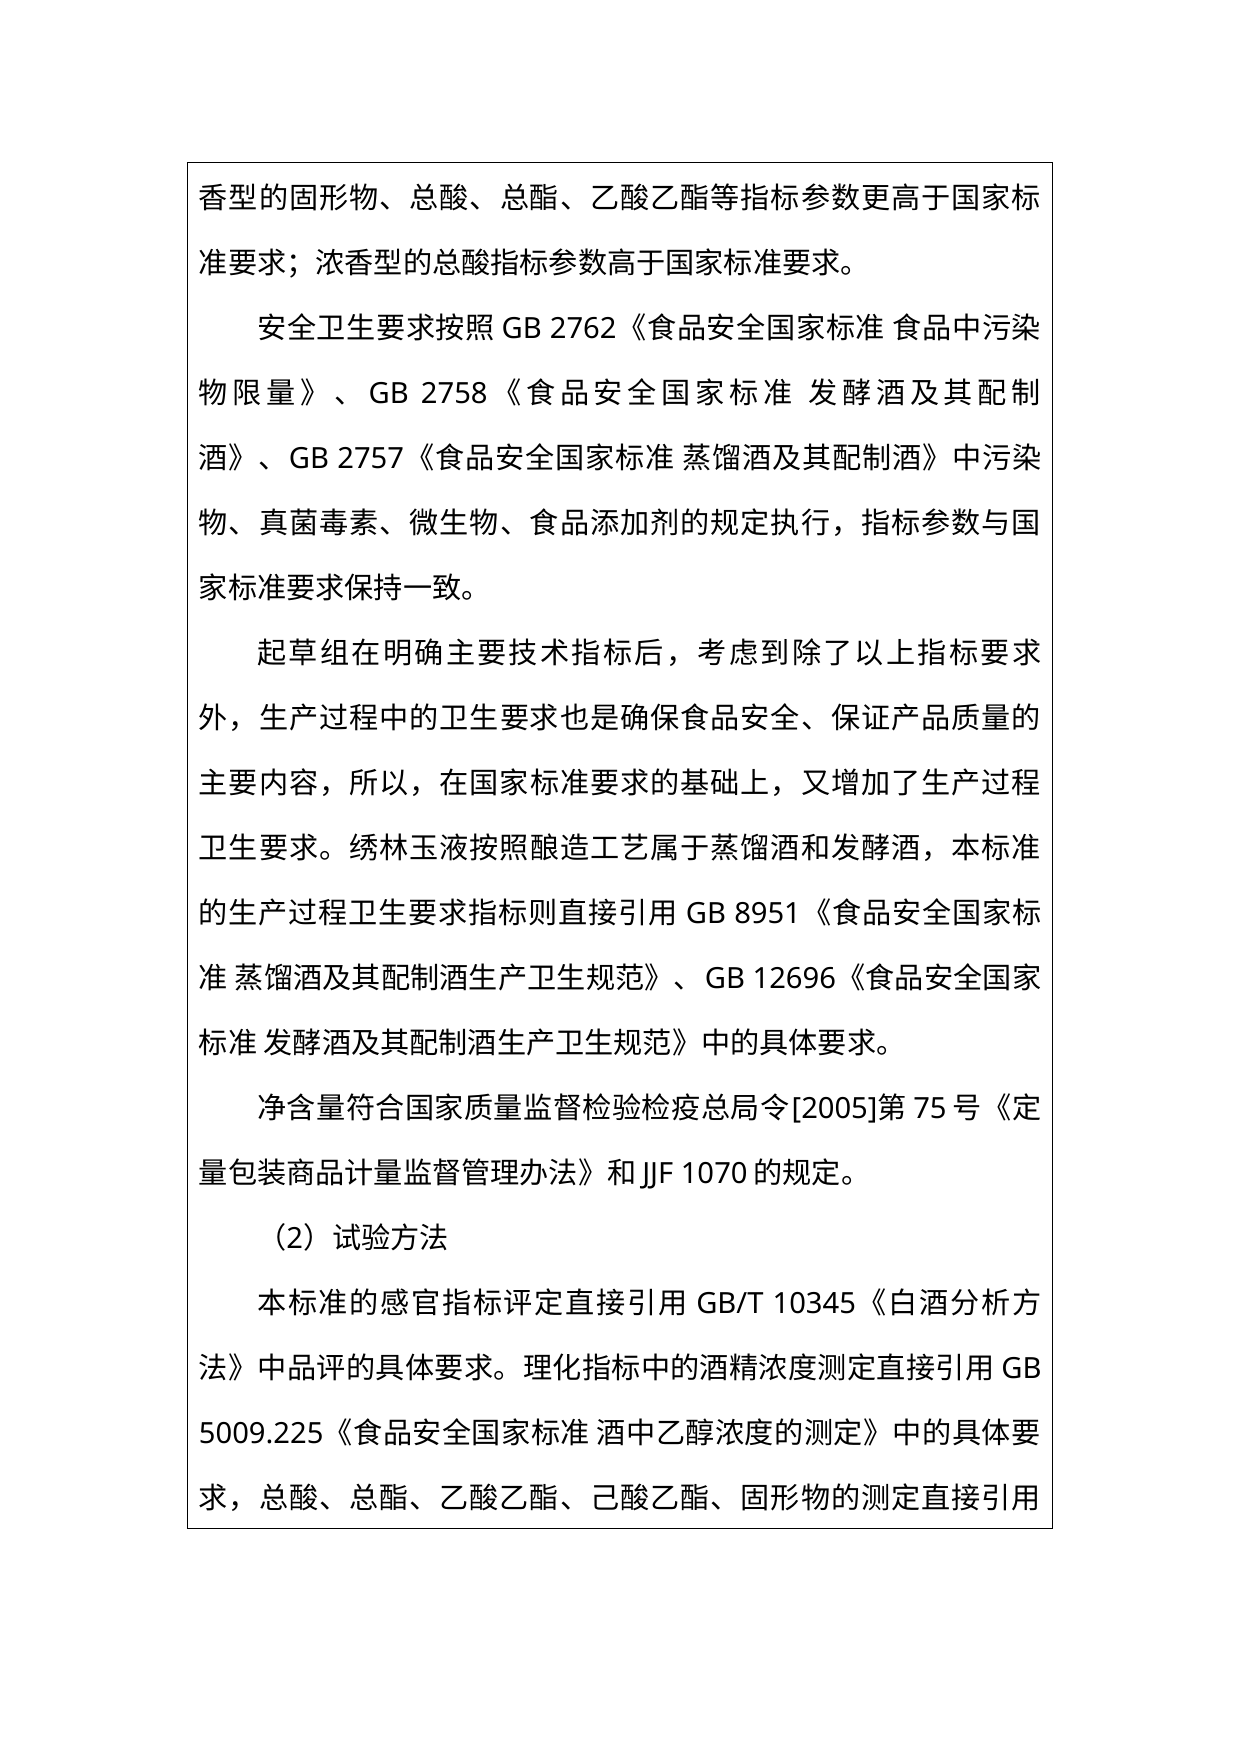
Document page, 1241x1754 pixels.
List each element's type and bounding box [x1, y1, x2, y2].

table_cell [188, 163, 1052, 1528]
